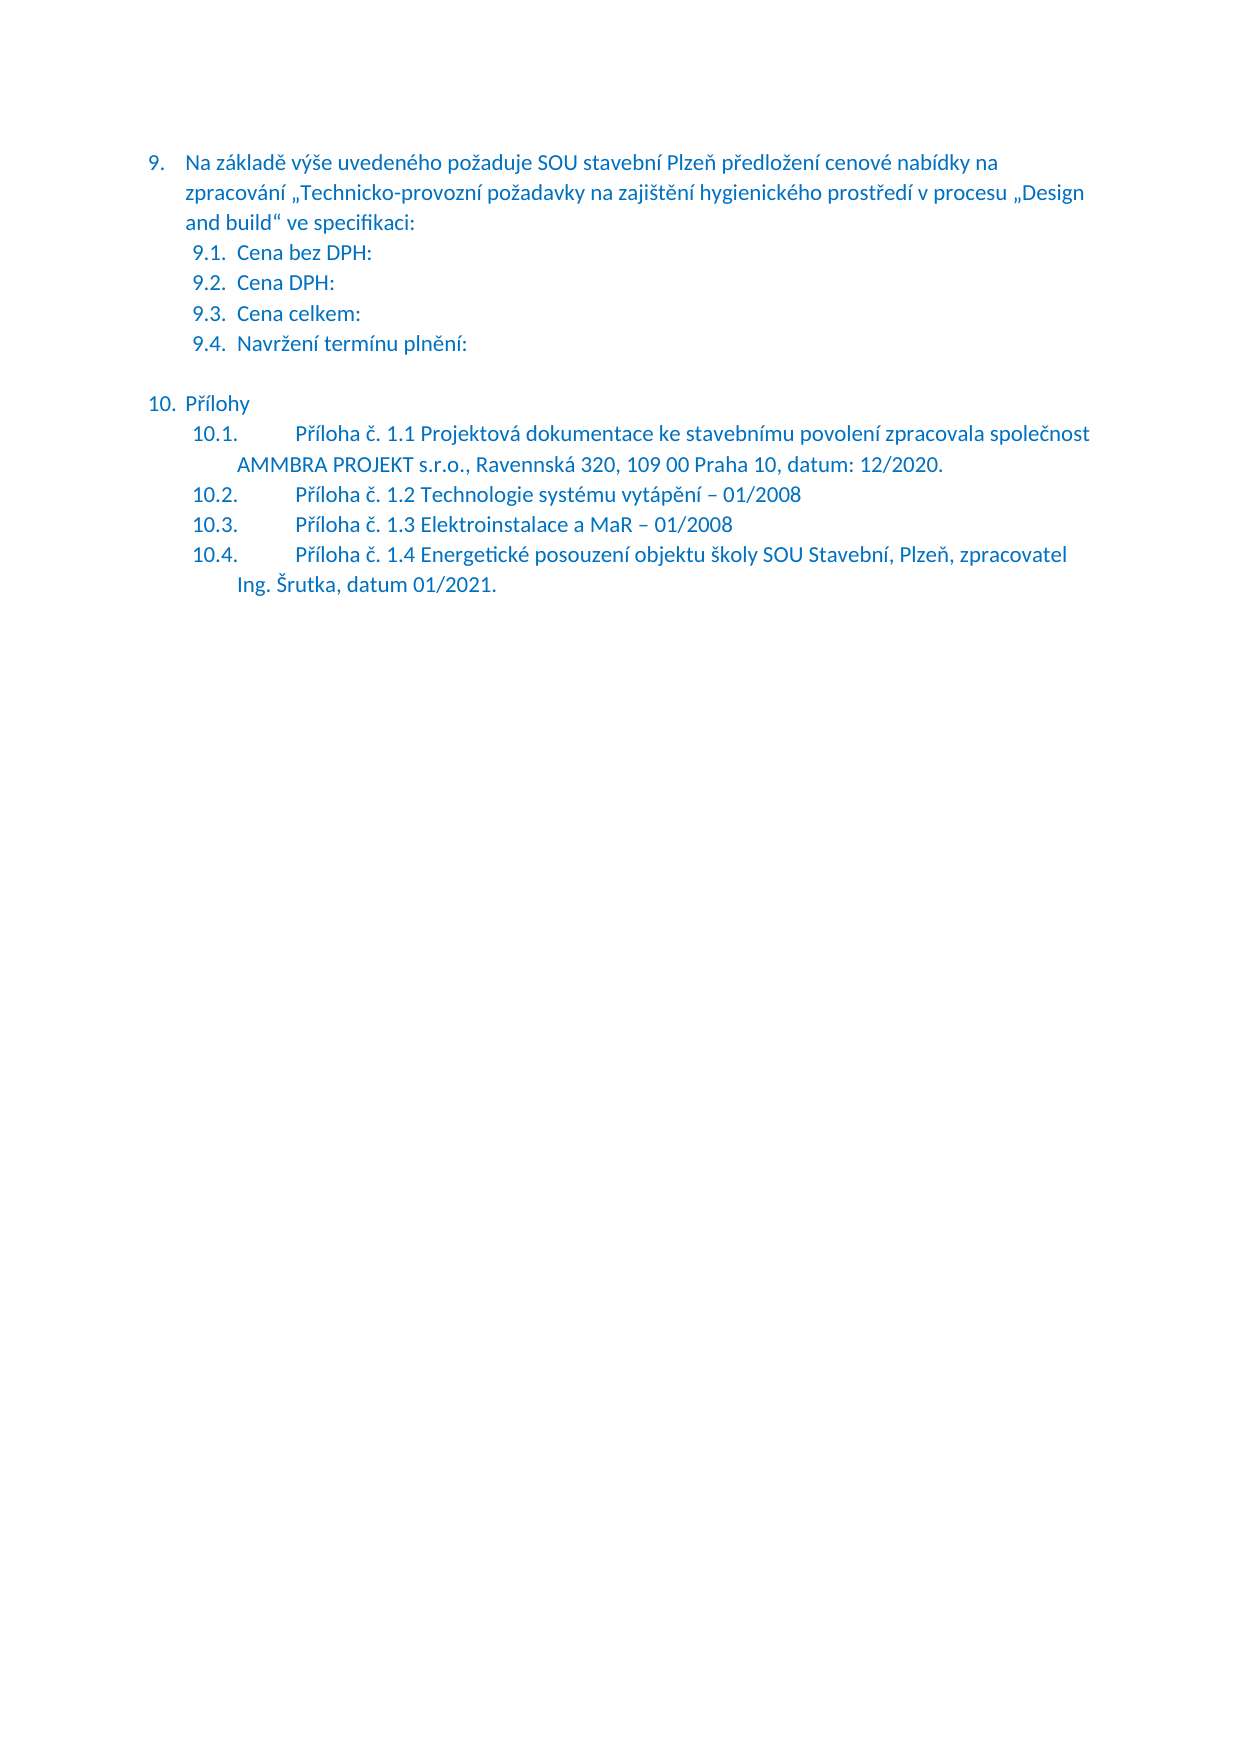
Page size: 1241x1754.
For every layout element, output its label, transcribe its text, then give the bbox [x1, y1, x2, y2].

list Na základě výše uvedeného požaduje SOU stavební Plzeň předložení cenové nabídky na zpracování „Technicko-provozní požadavky na zajištění hygienického prostředí v procesu „Design and build“ ve specifikaci: [148, 148, 1093, 236]
list Cena DPH: [192, 268, 1093, 296]
list Příloha č. 1.3 Elektroinstalace a MaR – 01/2008 [192, 510, 1093, 538]
list Příloha č. 1.2 Technologie systému vytápění – 01/2008 [192, 480, 1093, 508]
list Příloha č. 1.1 Projektová dokumentace ke stavebnímu povolení zpracovala společnost AMMBRA PROJEKT s.r.o., Ravennská 320, 109 00 Praha 10, datum: 12/2020. [192, 419, 1093, 478]
list Příloha č. 1.4 Energetické posouzení objektu školy SOU Stavební, Plzeň, zpracovatel Ing. Šrutka, datum 01/2021. [192, 540, 1093, 598]
list Přílohy [148, 389, 1093, 417]
list Cena bez DPH: [192, 238, 1093, 266]
list Cena celkem: [192, 299, 1093, 327]
list Navržení termínu plnění: [192, 329, 1093, 357]
